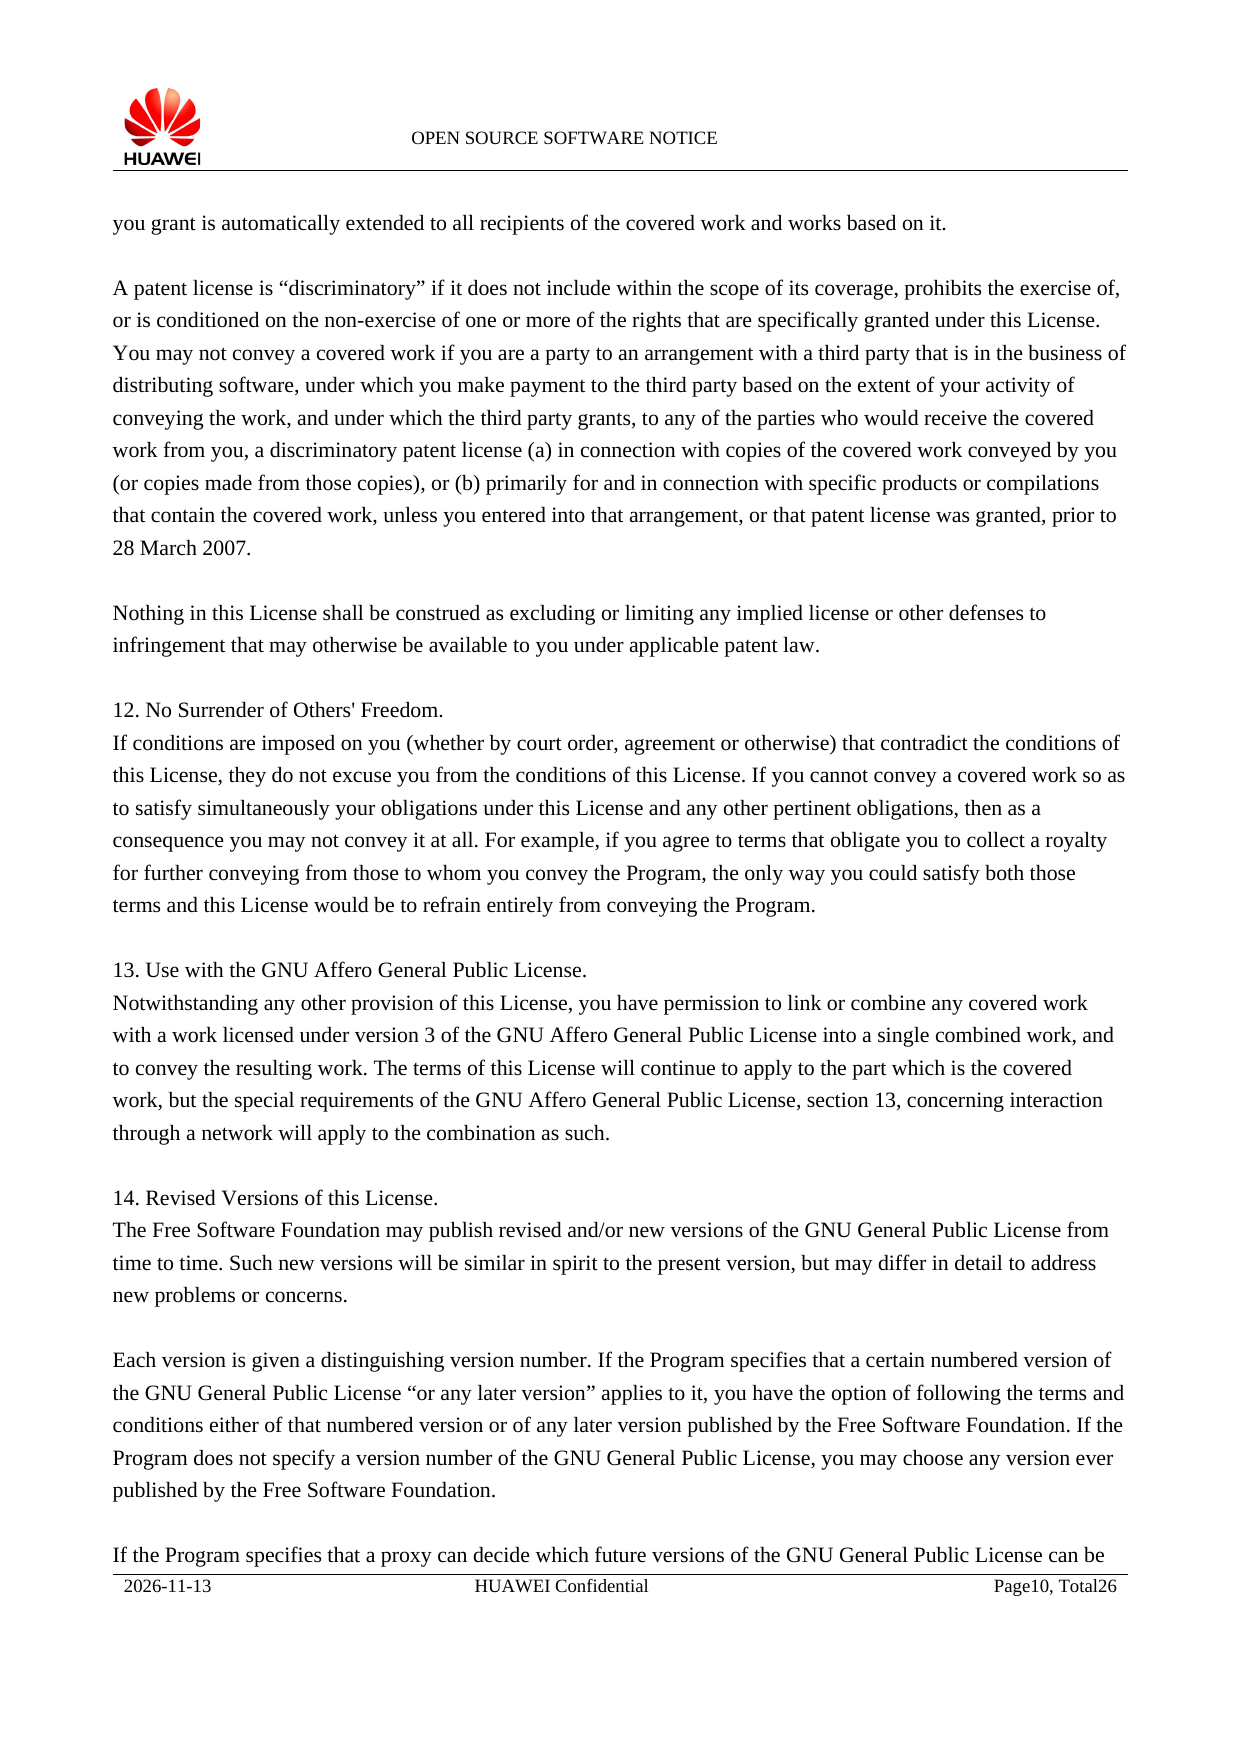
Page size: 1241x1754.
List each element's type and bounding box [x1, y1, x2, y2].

picture [124, 88, 201, 165]
text [112, 206, 1128, 1571]
